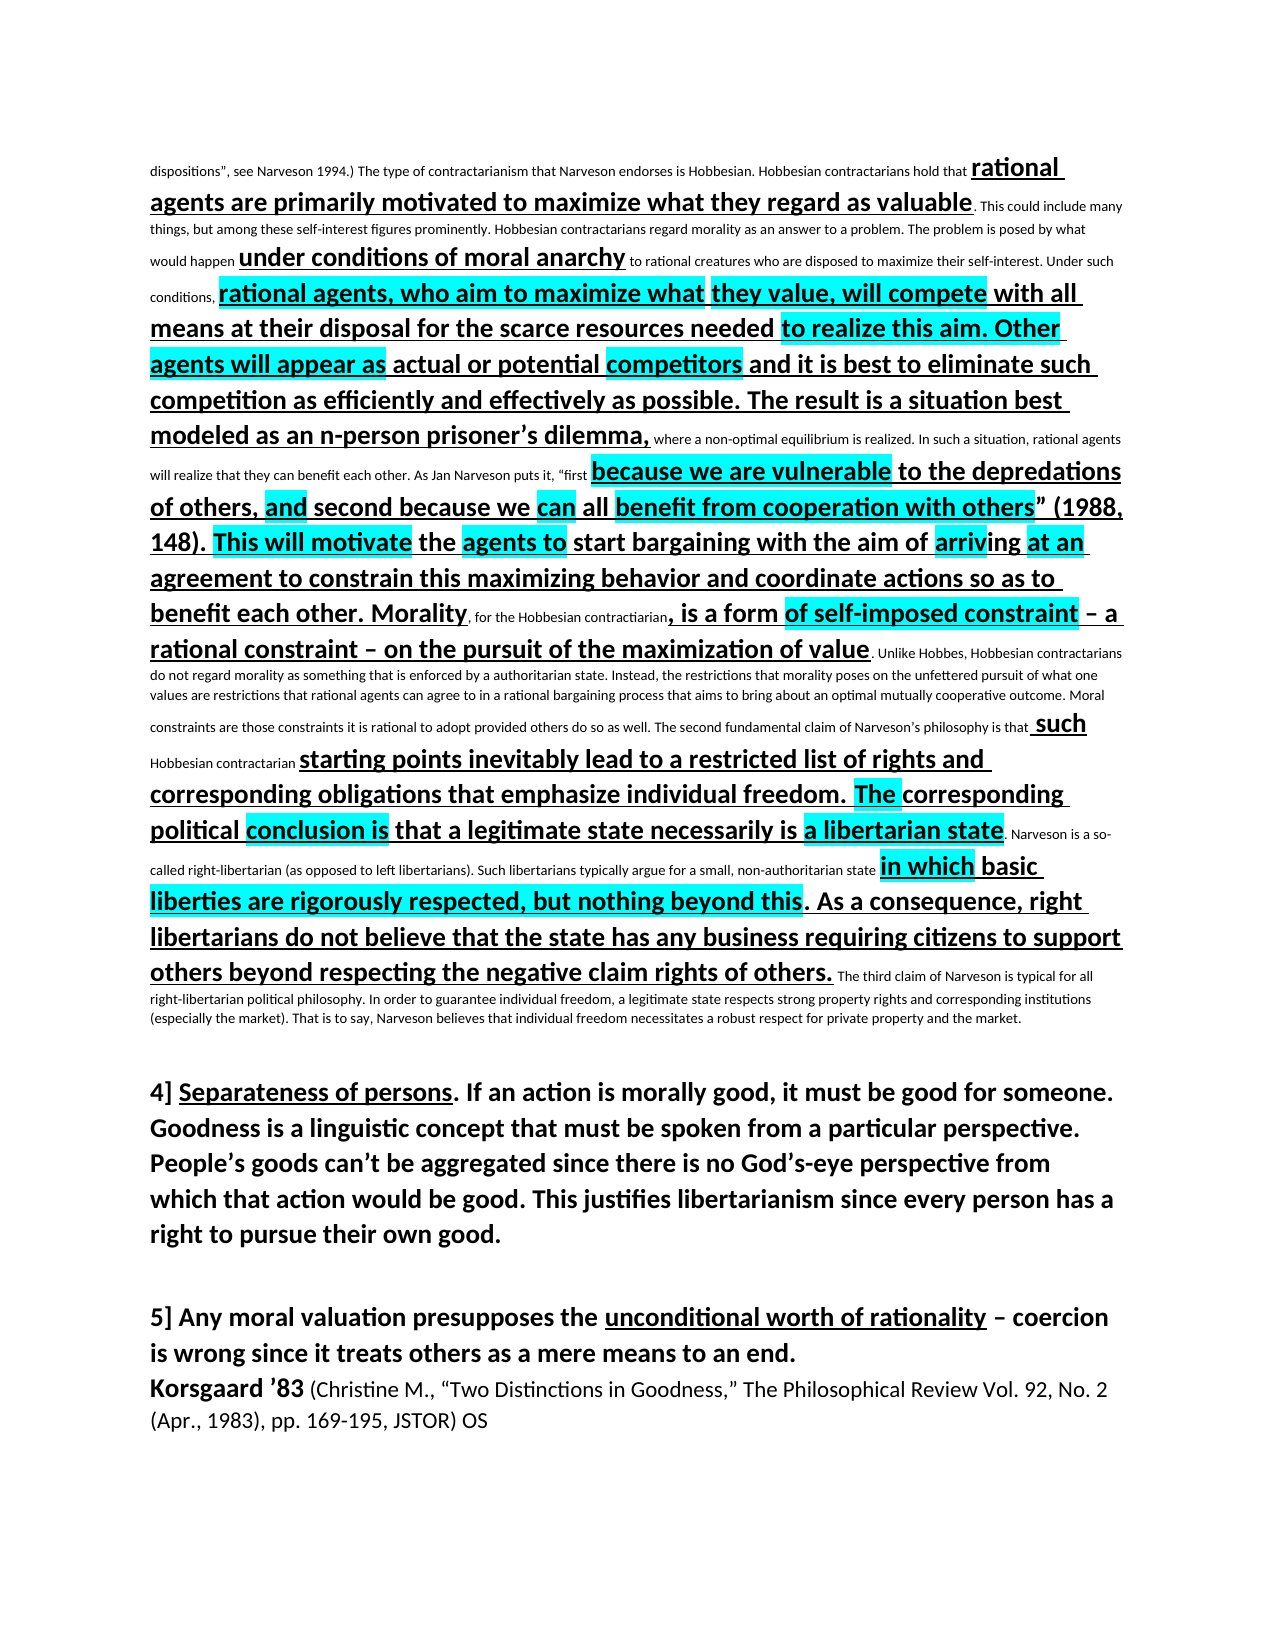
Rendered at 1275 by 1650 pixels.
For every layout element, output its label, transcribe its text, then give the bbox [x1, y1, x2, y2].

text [150, 150, 1125, 1027]
subtitle 5] Any moral valuation presupposes the unconditional worth of rationality – coercion is wrong since it treats others as a mere means to an end. [150, 1300, 1125, 1369]
subtitle 4] Separateness of persons. If an action is morally good, it must be good for someone. Goodness is a linguistic concept that must be spoken from a particular perspective. People’s goods can’t be aggregated since there is no God’s-eye perspective from which that action would be good. This justifies libertarianism since every person has a right to pursue their own good. [150, 1075, 1125, 1251]
text Korsgaard ’83 (Christine M., “Two Distinctions in Goodness,” The Philosophical Review Vol. 92, No. 2 (Apr., 1983), pp. 169-195, JSTOR) OS [150, 1371, 1125, 1435]
